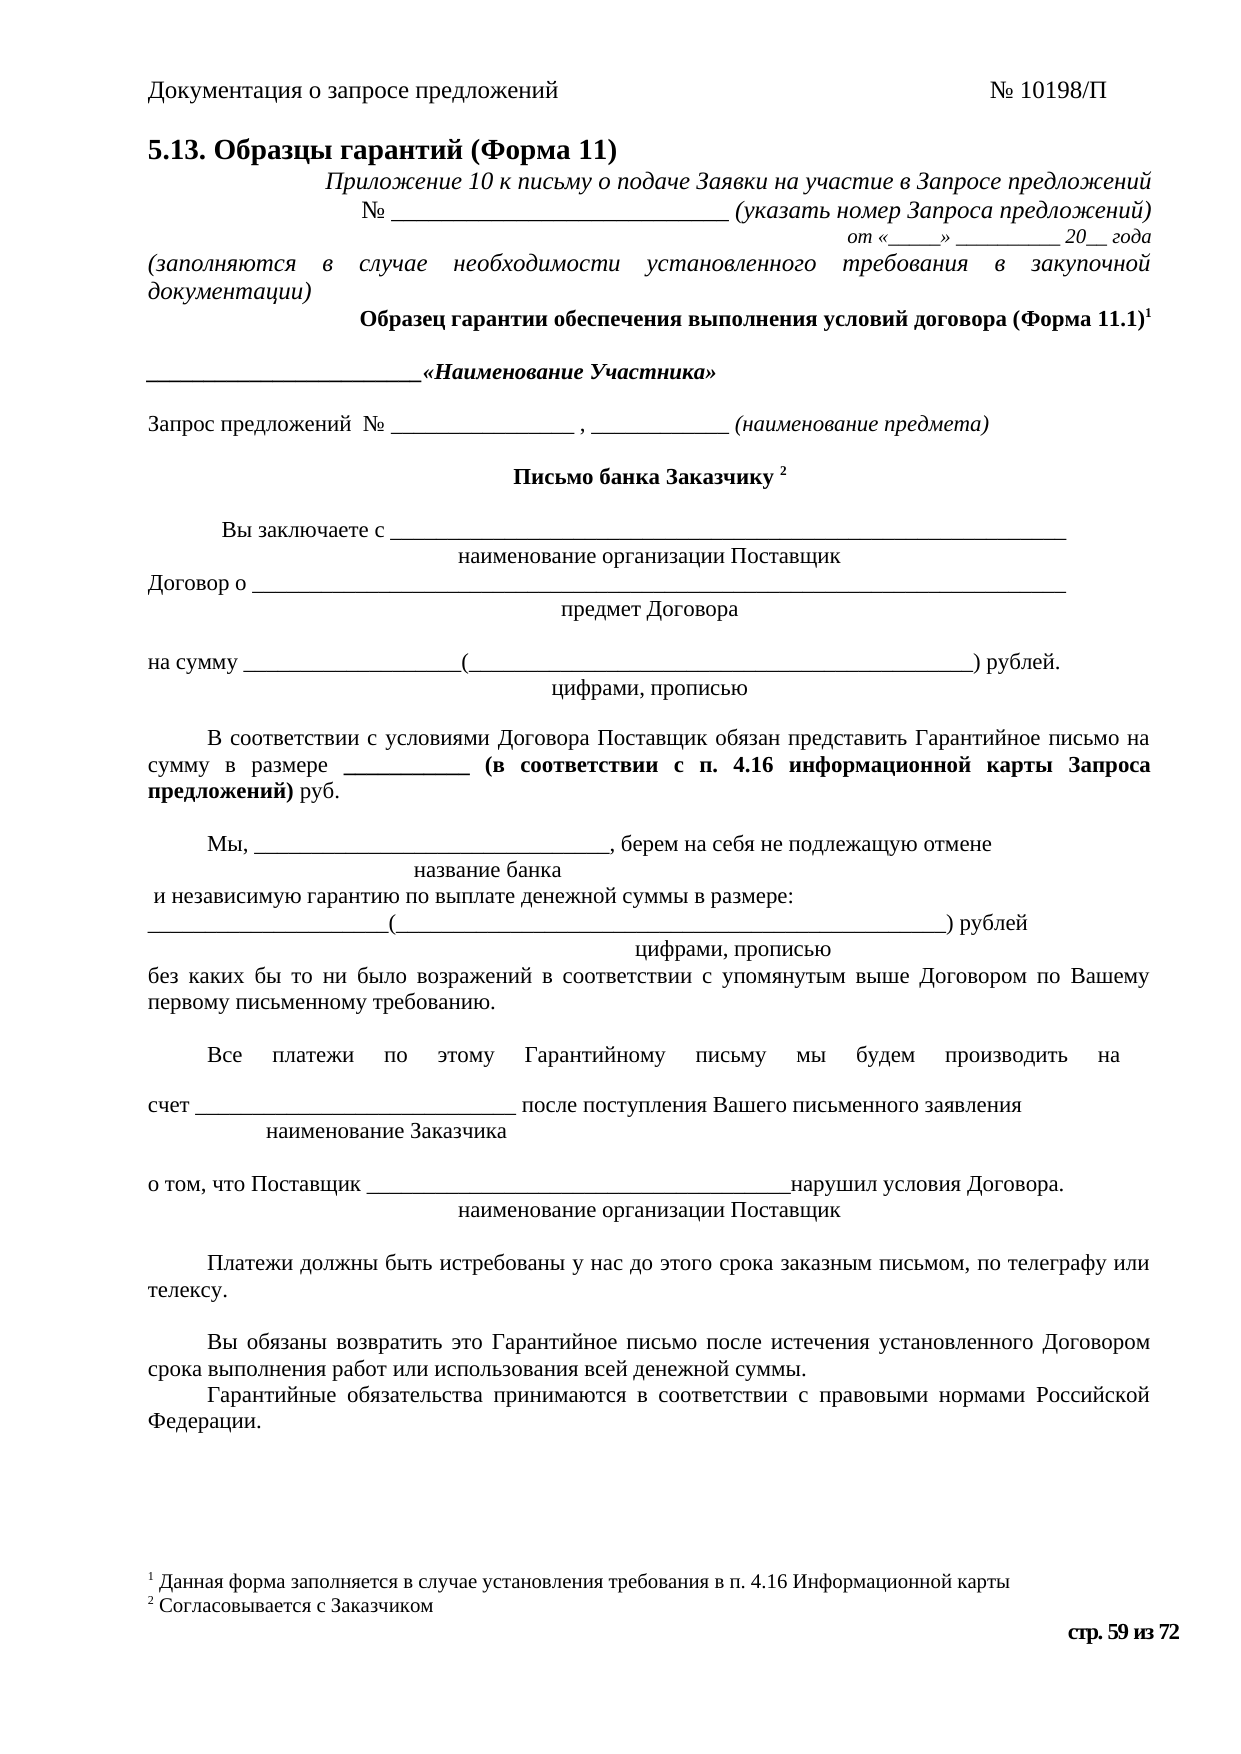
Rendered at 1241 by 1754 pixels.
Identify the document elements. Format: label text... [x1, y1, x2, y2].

text Приложение 10 к письму о подаче Заявки на участие в Запросе предложений [148, 166, 1152, 195]
text цифрами, прописью [635, 935, 1152, 962]
text название банка [413, 856, 1152, 883]
text Вы заключаете с ___________________________________________________________ [148, 516, 1152, 542]
text и независимую гарантию по выплате денежной суммы в размере: [148, 883, 1152, 909]
text о том, что Поставщик _____________________________________нарушил условия Договора. [148, 1170, 1152, 1197]
text предмет Договора [148, 595, 1152, 621]
text № ___________________________ (указать номер Запроса предложений) [148, 195, 1152, 223]
text от «_____» __________ 20__ года [148, 223, 1152, 248]
list 5.13. Образцы гарантий (Форма 11) [148, 132, 1152, 166]
text Гарантийные обязательства принимаются в соответствии с правовыми нормами Российской Федерации. [148, 1381, 1152, 1434]
text цифрами, прописью [148, 674, 1152, 700]
text без каких бы то ни было возражений в соответствии с упомянутым выше Договором по Вашему первому письменному требованию. [148, 962, 1152, 1014]
text Договор о _______________________________________________________________________ [148, 569, 1152, 595]
text _____________________(________________________________________________) рублей [148, 909, 1152, 935]
text наименование организации Поставщик [148, 542, 1152, 569]
text (заполняются в случае необходимости установленного требования в закупочной документации) [148, 248, 1152, 305]
text ________________________«Наименование Участника» [148, 358, 1152, 384]
text Образец гарантии обеспечения выполнения условий договора (Форма 11.1) [222, 305, 1152, 331]
text Мы, _______________________________, берем на себя не подлежащую отмене [148, 830, 1152, 856]
text наименование Заказчика [266, 1117, 1152, 1144]
text Платежи должны быть истребованы у нас до этого срока заказным письмом, по телеграфу или телексу. [148, 1249, 1152, 1302]
text наименование организации Поставщик [458, 1197, 1152, 1223]
text Запрос предложений № ________________ , ____________ (наименование предмета) [148, 411, 1152, 437]
text Вы обязаны возвратить это Гарантийное письмо после истечения установленного Договором срока выполнения работ или использования всей денежной суммы. [148, 1328, 1152, 1381]
text счет ____________________________ после поступления Вашего письменного заявления [148, 1091, 1152, 1117]
text В соответствии с условиями Договора Поставщик обязан представить Гарантийное письмо на сумму в размере ___________ (в соответствии с п. 4.16 информационной карты Запроса предложений) руб. [148, 724, 1152, 803]
text Письмо банка Заказчику [148, 463, 1152, 489]
text Все платежи по этому Гарантийному письму мы будем производить на [148, 1041, 1152, 1091]
text на сумму ___________________(____________________________________________) рублей. [148, 648, 1152, 674]
